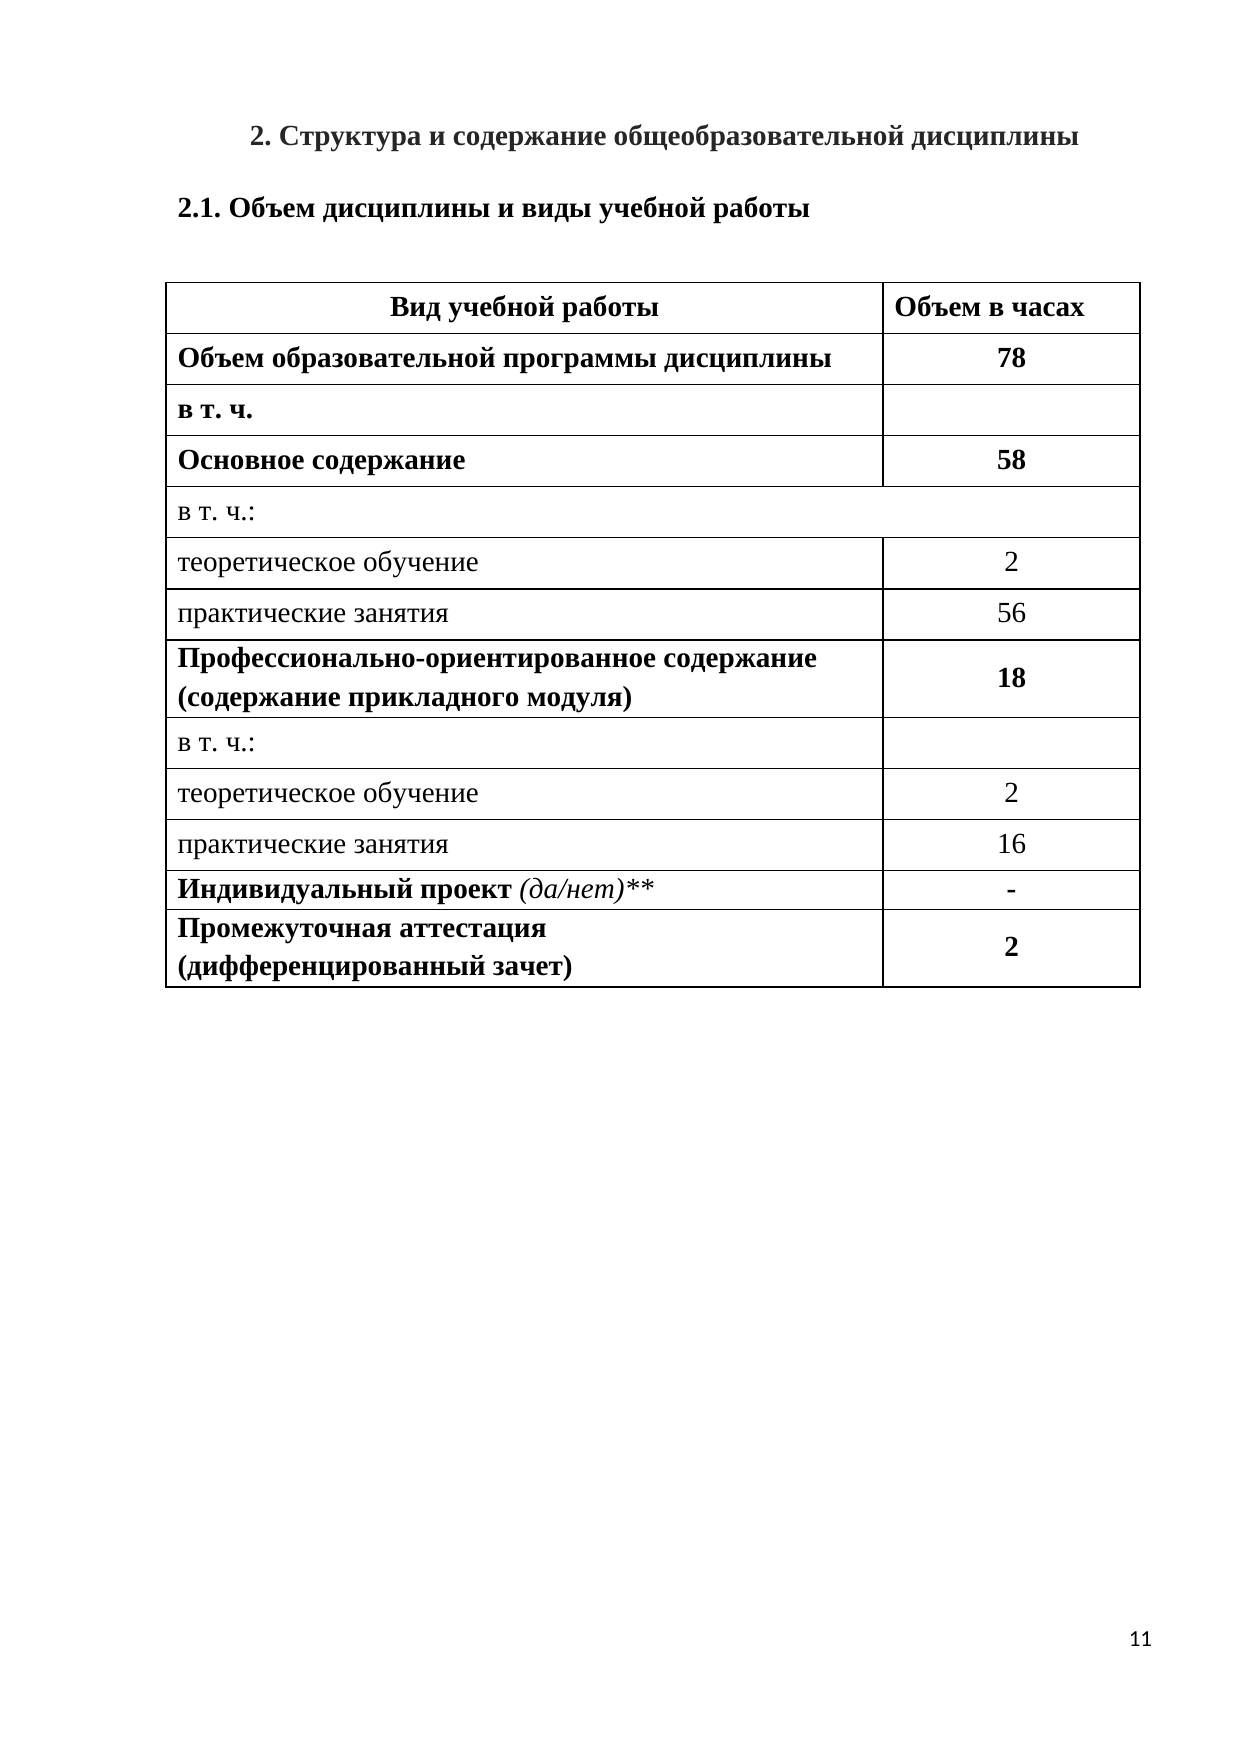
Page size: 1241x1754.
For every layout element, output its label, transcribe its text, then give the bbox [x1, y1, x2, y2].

table_cell теоретическое обучение [167, 769, 882, 818]
table_header Объем в часах [884, 283, 1139, 333]
table_cell [884, 718, 1139, 767]
table_cell - [884, 871, 1139, 908]
table_cell Индивидуальный проект (да/нет)** [167, 871, 882, 908]
table_cell Основное содержание [167, 436, 882, 486]
table_cell 18 [884, 641, 1139, 716]
table_cell в т. ч.: [167, 718, 882, 767]
table_cell в т. ч. [167, 385, 882, 435]
table_cell Профессионально-ориентированное содержание (содержание прикладного модуля) [167, 641, 882, 716]
table_cell теоретическое обучение [167, 538, 882, 588]
table_cell практические занятия [167, 820, 882, 869]
table_cell 58 [884, 436, 1139, 486]
table_cell 2 [884, 910, 1139, 986]
table_cell 78 [884, 334, 1139, 384]
table_cell практические занятия [167, 590, 882, 639]
table_cell 56 [884, 590, 1139, 639]
table_cell Объем образовательной программы дисциплины [167, 334, 882, 384]
table_cell в т. ч.: [167, 487, 1139, 537]
text 2.1. Объем дисциплины и виды учебной работы [177, 190, 1152, 224]
table_cell 2 [884, 538, 1139, 588]
table_cell Промежуточная аттестация (дифференцированный зачет) [167, 910, 882, 986]
table_cell 16 [884, 820, 1139, 869]
table_cell 2 [884, 769, 1139, 818]
table_header Вид учебной работы [167, 283, 882, 333]
table_cell [884, 385, 1139, 435]
subtitle 2. Структура и содержание общеобразовательной дисциплины [177, 118, 1152, 152]
